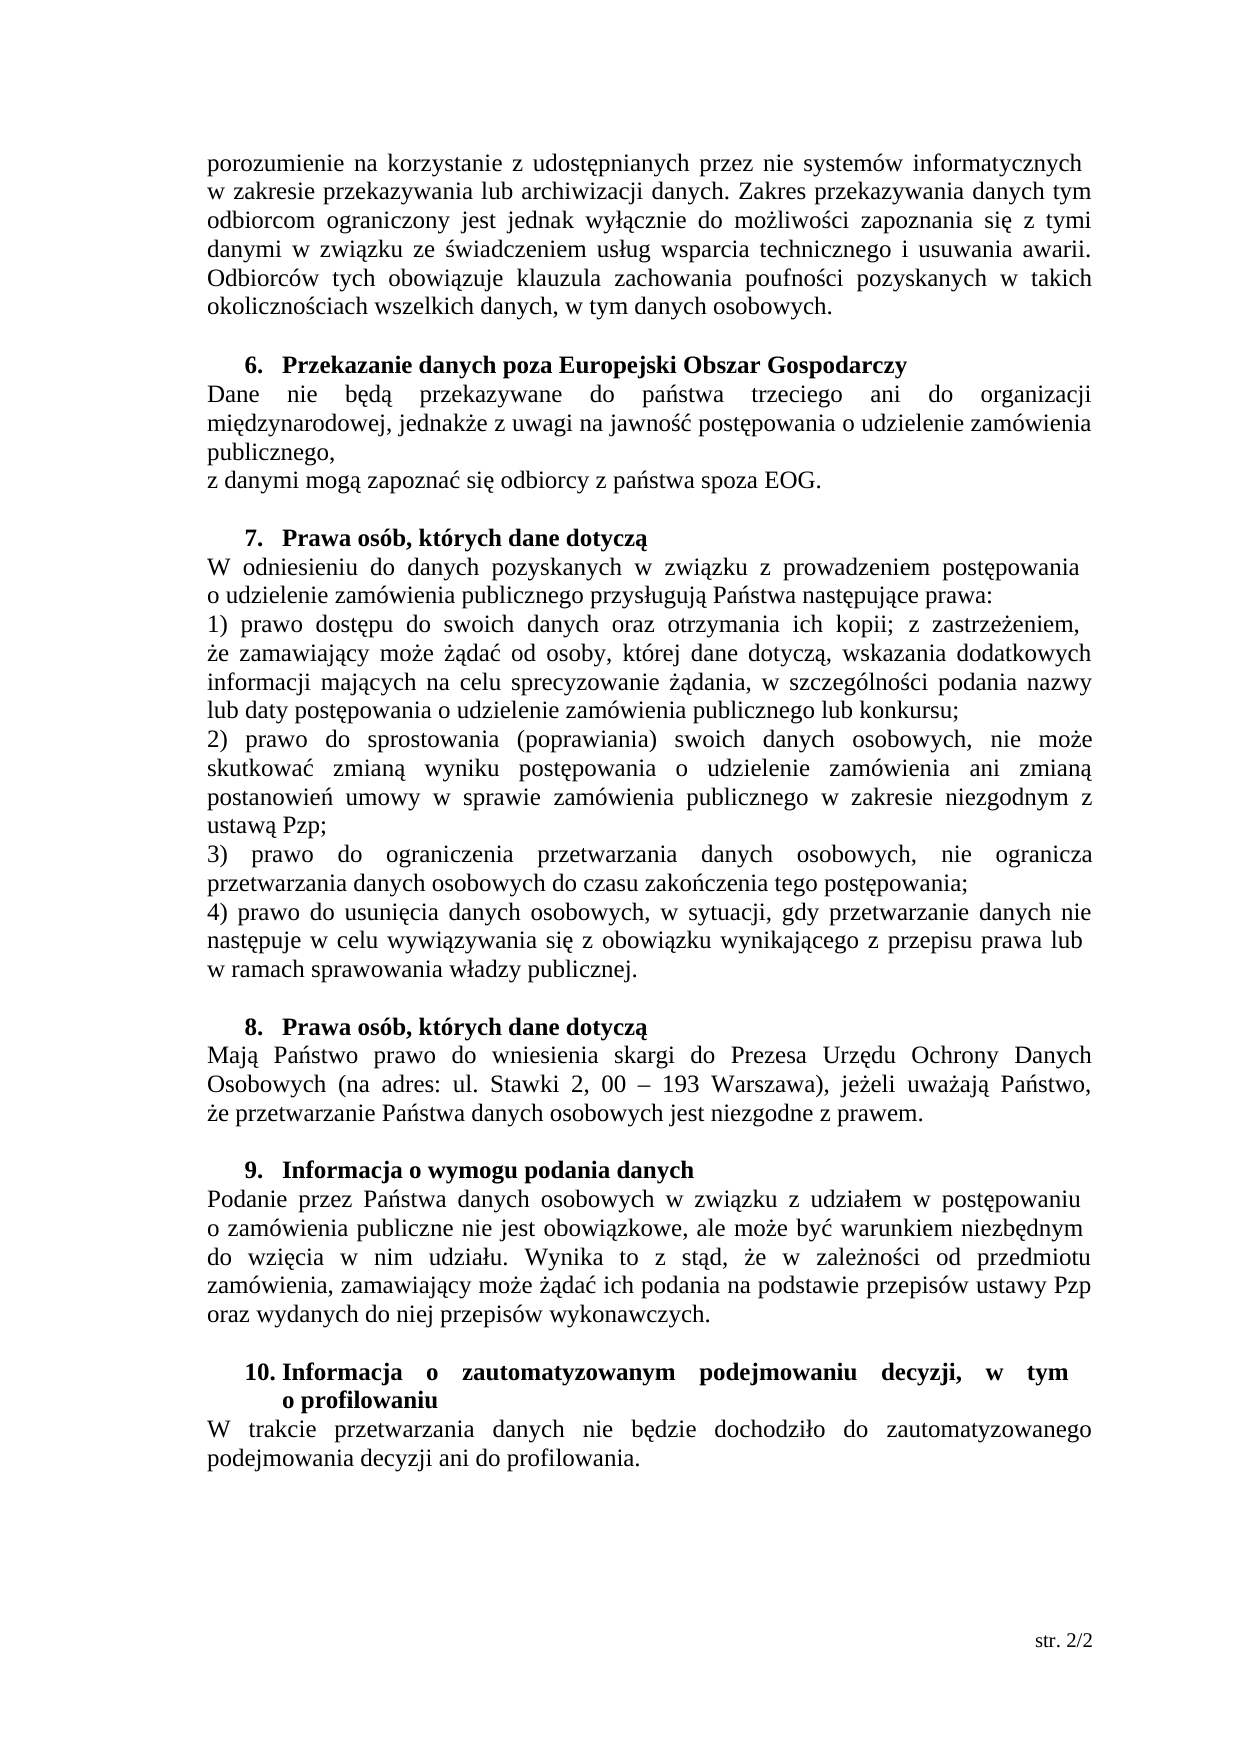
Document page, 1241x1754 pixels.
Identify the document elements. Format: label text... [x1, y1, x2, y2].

text 1) prawo dostępu do swoich danych oraz otrzymania ich kopii; z zastrzeżeniem, że zamawiający może żądać od osoby, której dane dotyczą, wskazania dodatkowych informacji mających na celu sprecyzowanie żądania, w szczególności podania nazwy lub daty postępowania o udzielenie zamówienia publicznego lub konkursu; [207, 609, 1093, 724]
list Prawa osób, których dane dotyczą [244, 523, 1093, 552]
text W odniesieniu do danych pozyskanych w związku z prowadzeniem postępowania o udzielenie zamówienia publicznego przysługują Państwa następujące prawa: [207, 552, 1093, 609]
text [207, 148, 1093, 320]
list Prawa osób, których dane dotyczą [244, 1012, 1093, 1041]
text W trakcie przetwarzania danych nie będzie dochodziło do zautomatyzowanego podejmowania decyzji ani do profilowania. [207, 1414, 1093, 1472]
list Przekazanie danych poza Europejski Obszar Gospodarczy [244, 351, 1093, 379]
text Dane nie będą przekazywane do państwa trzeciego ani do organizacji międzynarodowej, jednakże z uwagi na jawność postępowania o udzielenie zamówienia publicznego, z danymi mogą zapoznać się odbiorcy z państwa spoza EOG. [207, 379, 1093, 494]
list Informacja o zautomatyzowanym podejmowaniu decyzji, w tym o profilowaniu [244, 1357, 1093, 1414]
text 2) prawo do sprostowania (poprawiania) swoich danych osobowych, nie może skutkować zmianą wyniku postępowania o udzielenie zamówienia ani zmianą postanowień umowy w sprawie zamówienia publicznego w zakresie niezgodnym z ustawą Pzp; [207, 724, 1093, 839]
text Podanie przez Państwa danych osobowych w związku z udziałem w postępowaniu o zamówienia publiczne nie jest obowiązkowe, ale może być warunkiem niezbędnym do wzięcia w nim udziału. Wynika to z stąd, że w zależności od przedmiotu zamówienia, zamawiający może żądać ich podania na podstawie przepisów ustawy Pzp oraz wydanych do niej przepisów wykonawczych. [207, 1184, 1093, 1328]
list Informacja o wymogu podania danych [244, 1156, 1093, 1184]
text 3) prawo do ograniczenia przetwarzania danych osobowych, nie ogranicza przetwarzania danych osobowych do czasu zakończenia tego postępowania; [207, 839, 1093, 897]
text Mają Państwo prawo do wniesienia skargi do Prezesa Urzędu Ochrony Danych Osobowych (na adres: ul. Stawki 2, 00 – 193 Warszawa), jeżeli uważają Państwo, że przetwarzanie Państwa danych osobowych jest niezgodne z prawem. [207, 1041, 1093, 1127]
text 4) prawo do usunięcia danych osobowych, w sytuacji, gdy przetwarzanie danych nie następuje w celu wywiązywania się z obowiązku wynikającego z przepisu prawa lub w ramach sprawowania władzy publicznej. [207, 897, 1093, 983]
